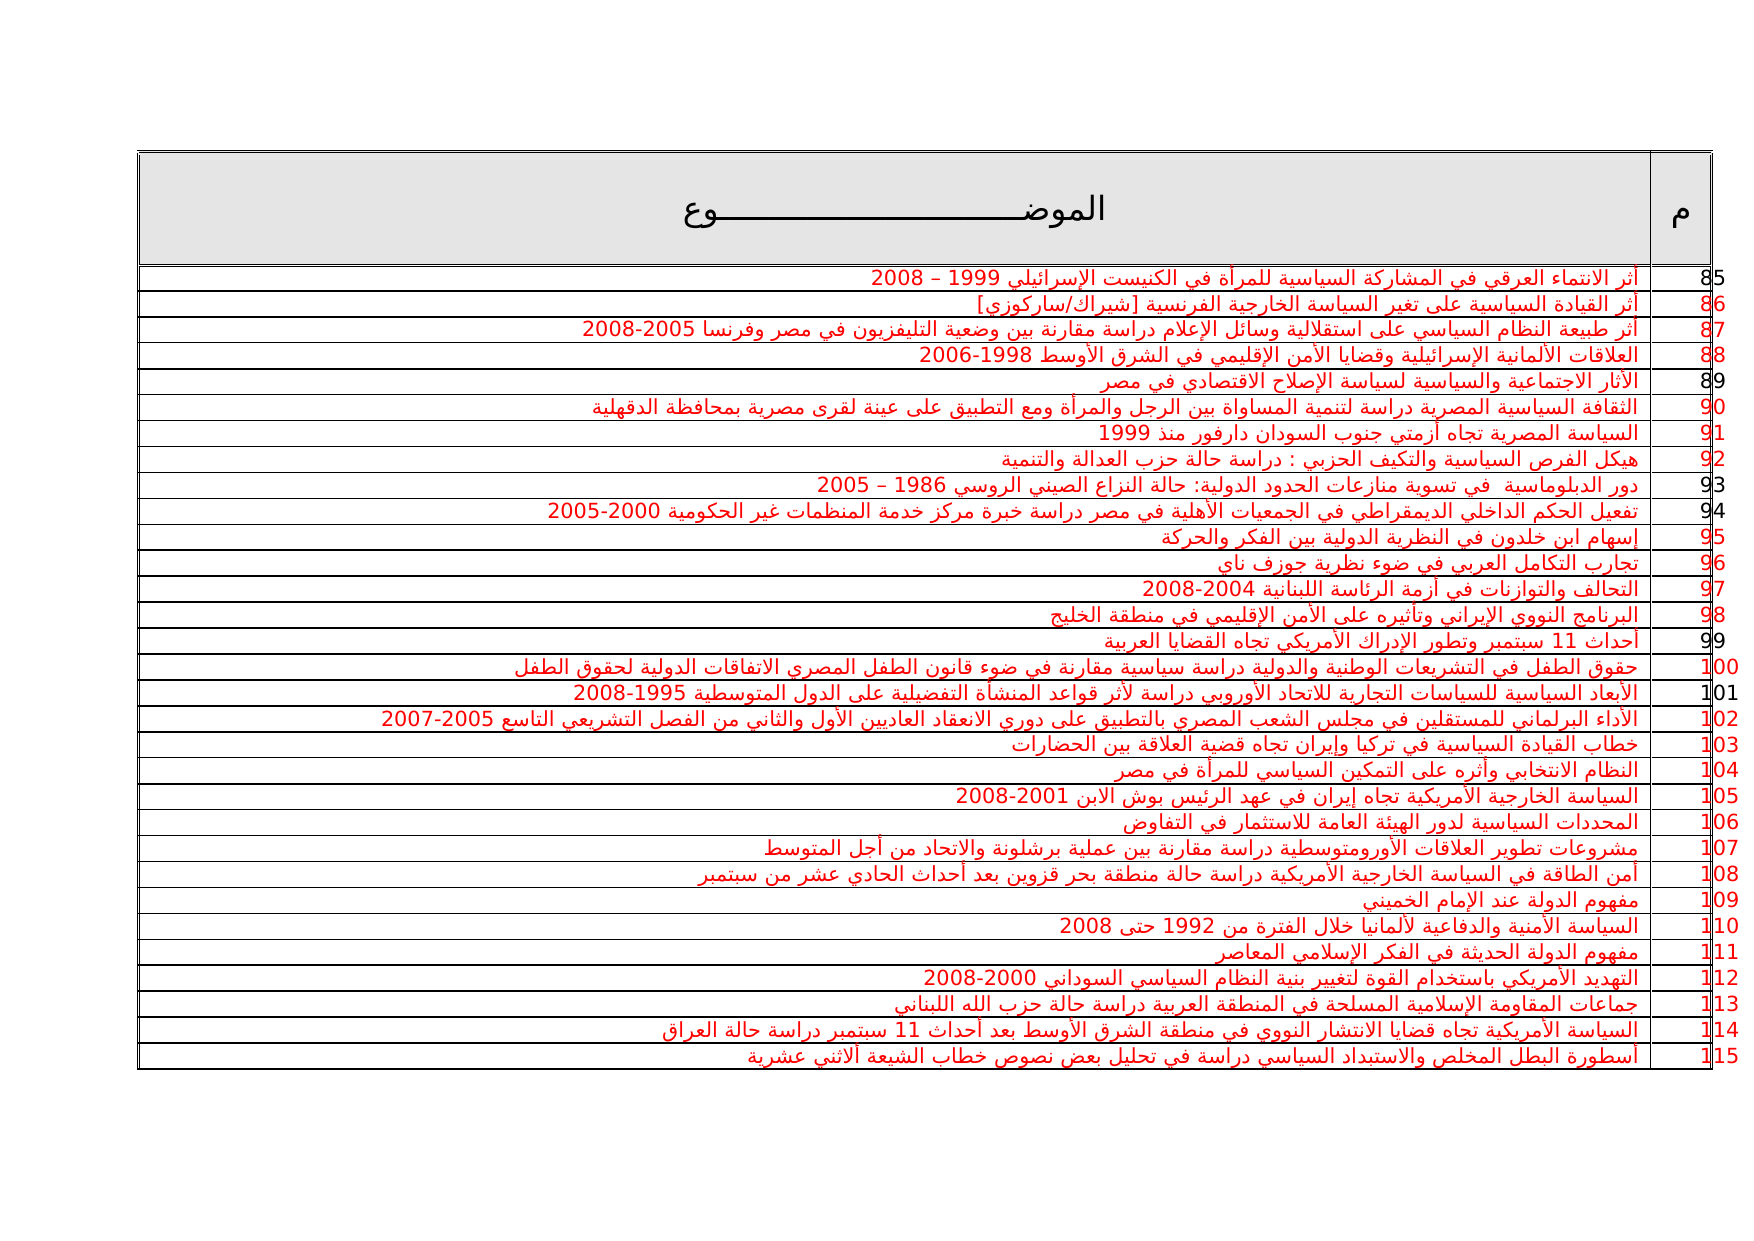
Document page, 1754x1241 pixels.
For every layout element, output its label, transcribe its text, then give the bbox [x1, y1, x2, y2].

table_cell [1651, 1017, 1710, 1042]
table_cell السياسة الأمنية والدفاعية لألمانيا خلال الفترة من 1992 حتى 2008 [140, 914, 1650, 938]
table_cell [1651, 914, 1710, 938]
table_cell [1651, 836, 1710, 861]
table_cell المحددات السياسية لدور الهيئة العامة للاستثمار في التفاوض [140, 810, 1650, 835]
table_cell دور الدبلوماسية في تسوية منازعات الحدود الدولية: حالة النزاع الصيني الروسي 1986 – 2005 [140, 473, 1650, 497]
table_cell الأثار الاجتماعية والسياسية لسياسة الإصلاح الاقتصادي في مصر [140, 370, 1650, 394]
table_cell البرنامج النووي الإيراني وتأثيره على الأمن الإقليمي في منطقة الخليج [140, 603, 1650, 627]
table_cell [1651, 576, 1710, 601]
table_cell [1651, 473, 1710, 497]
table_header الموضـــــــــــــــــــــــــــــــوع [139, 153, 1650, 264]
table_cell [1651, 525, 1710, 549]
table_cell أثر طبيعة النظام السياسي على استقلالية وسائل الإعلام دراسة مقارنة بين وضعية التليفزيون في مصر وفرنسا 2005-2008 [140, 318, 1650, 342]
table_cell [1651, 862, 1710, 887]
table_cell [1651, 447, 1710, 472]
table_cell [1651, 940, 1710, 964]
table_cell مفهوم الدولة عند الإمام الخميني [140, 888, 1650, 912]
table_cell تفعيل الحكم الداخلي الديمقراطي في الجمعيات الأهلية في مصر دراسة خبرة مركز خدمة المنظمات غير الحكومية 2000-2005 [140, 499, 1650, 523]
table_cell مفهوم الدولة الحديثة في الفكر الإسلامي المعاصر [140, 940, 1650, 964]
table_cell التهديد الأمريكي باستخدام القوة لتغيير بنية النظام السياسي السوداني 2000-2008 [140, 966, 1650, 990]
table_cell [1651, 810, 1710, 835]
table_cell [1651, 706, 1710, 731]
table_cell [1651, 732, 1710, 757]
table_cell [1651, 550, 1710, 575]
table_cell [1651, 888, 1710, 912]
table_cell [1651, 369, 1710, 394]
table_cell السياسة المصرية تجاه أزمتي جنوب السودان دارفور منذ 1999 [140, 421, 1650, 446]
table_cell أحداث 11 سبتمبر وتطور الإدراك الأمريكي تجاه القضايا العربية [140, 629, 1650, 653]
table_cell تجارب التكامل العربي في ضوء نظرية جوزف ناي [140, 551, 1650, 575]
table_cell السياسة الخارجية الأمريكية تجاه إيران في عهد الرئيس بوش الابن 2001-2008 [140, 785, 1650, 809]
table_cell حقوق الطفل في التشريعات الوطنية والدولية دراسة سياسية مقارنة في ضوء قانون الطفل المصري الاتفاقات الدولية لحقوق الطفل [140, 655, 1650, 679]
table_cell [1651, 499, 1710, 523]
table_cell هيكل الفرص السياسية والتكيف الحزبي : دراسة حالة حزب العدالة والتنمية [140, 447, 1650, 472]
table_cell [1651, 784, 1710, 809]
table_cell [1651, 602, 1710, 627]
table_header م [1651, 151, 1712, 264]
table_cell جماعات المقاومة الإسلامية المسلحة في المنطقة العربية دراسة حالة حزب الله اللبناني [140, 992, 1650, 1016]
table_cell [1651, 317, 1710, 342]
table_cell [1651, 991, 1710, 1016]
table_cell الأداء البرلماني للمستقلين في مجلس الشعب المصري بالتطبيق على دوري الانعقاد العاديين الأول والثاني من الفصل التشريعي التاسع 2005-2007 [140, 707, 1650, 731]
table_cell مشروعات تطوير العلاقات الأورومتوسطية دراسة مقارنة بين عملية برشلونة والاتحاد من أجل المتوسط [140, 836, 1650, 861]
table_cell [1651, 395, 1710, 420]
table_cell إسهام ابن خلدون في النظرية الدولية بين الفكر والحركة [140, 525, 1650, 549]
table_cell [1651, 291, 1710, 316]
table_cell [1651, 758, 1710, 783]
table_cell [1651, 421, 1710, 446]
table_cell السياسة الأمريكية تجاه قضايا الانتشار النووي في منطقة الشرق الأوسط بعد أحداث 11 سبتمبر دراسة حالة العراق [140, 1018, 1650, 1042]
table_cell [1651, 965, 1710, 990]
table_cell الثقافة السياسية المصرية دراسة لتنمية المساواة بين الرجل والمرأة ومع التطبيق على عينة لقرى مصرية بمحافظة الدقهلية [140, 395, 1650, 420]
table_cell التحالف والتوازنات في أزمة الرئاسة اللبنانية 2004-2008 [140, 577, 1650, 601]
table_cell خطاب القيادة السياسية في تركيا وإيران تجاه قضية العلاقة بين الحضارات [140, 733, 1650, 757]
table_cell الأبعاد السياسية للسياسات التجارية للاتحاد الأوروبي دراسة لأثر قواعد المنشأة التفضيلية على الدول المتوسطية 1995-2008 [140, 681, 1650, 705]
table_cell أمن الطاقة في السياسة الخارجية الأمريكية دراسة حالة منطقة بحر قزوين بعد أحداث الحادي عشر من سبتمبر [140, 862, 1650, 887]
table_cell [1651, 267, 1710, 290]
table_cell [1651, 1043, 1710, 1068]
table_cell أثر الانتماء العرقي في المشاركة السياسية للمرأة في الكنيست الإسرائيلي 1999 – 2008 [140, 267, 1650, 290]
table_cell العلاقات الألمانية الإسرائيلية وقضايا الأمن الإقليمي في الشرق الأوسط 1998-2006 [140, 343, 1650, 368]
table_cell النظام الانتخابي وأثره على التمكين السياسي للمرأة في مصر [140, 758, 1650, 783]
table_cell [1651, 628, 1710, 653]
table_cell [1651, 680, 1710, 705]
table_cell أثر القيادة السياسية على تغير السياسة الخارجية الفرنسية [شيراك/ساركوزي] [140, 292, 1650, 316]
table_cell أسطورة البطل المخلص والاستبداد السياسي دراسة في تحليل بعض نصوص خطاب الشيعة ألاثني عشرية [140, 1044, 1650, 1068]
table_cell [1651, 654, 1710, 679]
table_cell [1651, 343, 1710, 368]
